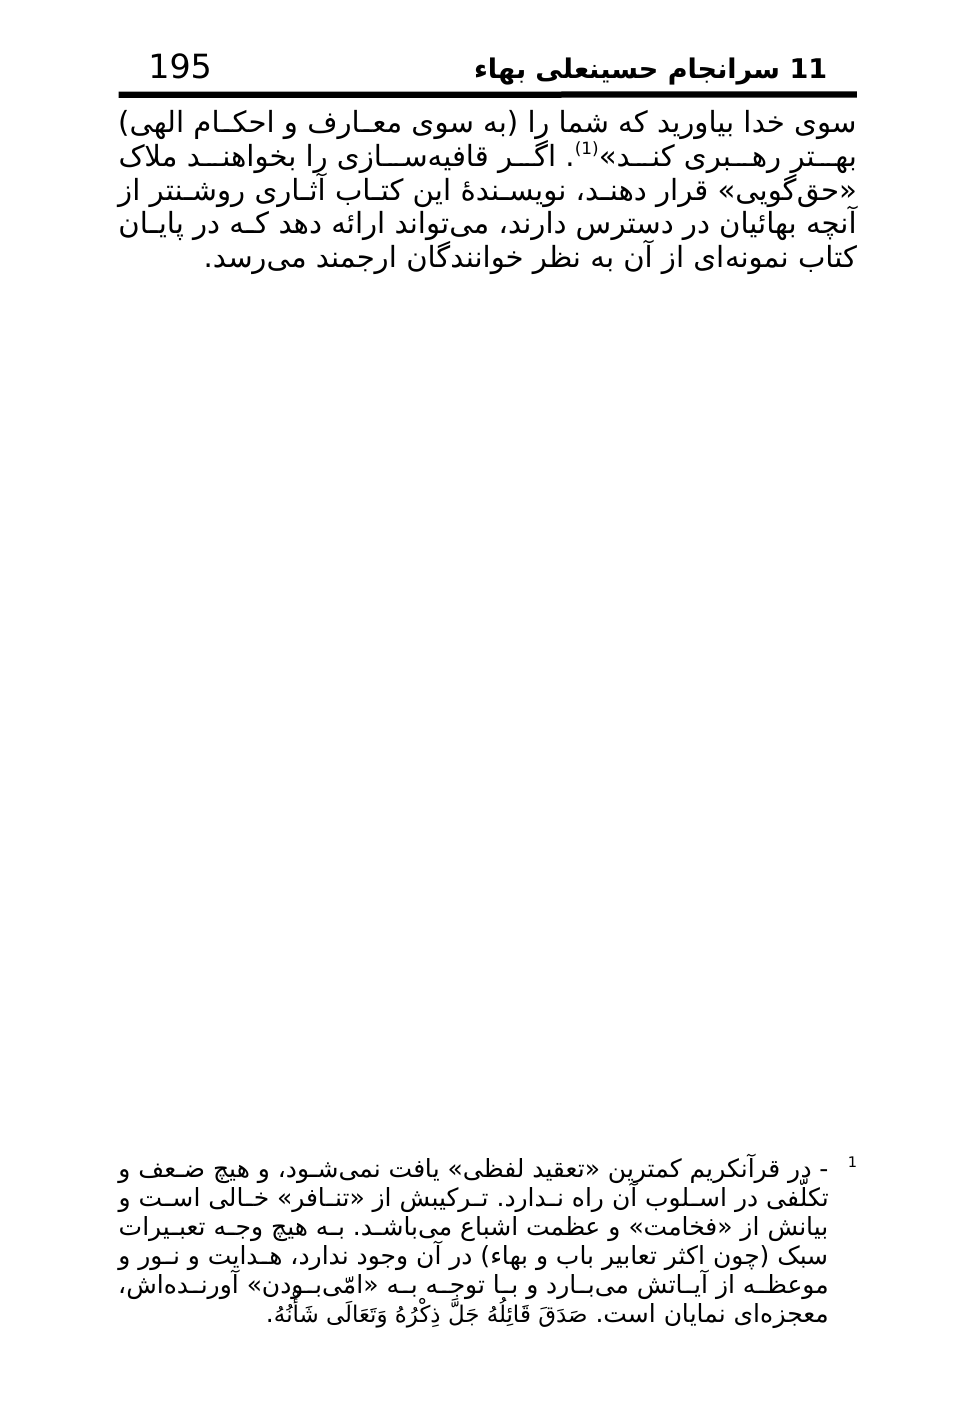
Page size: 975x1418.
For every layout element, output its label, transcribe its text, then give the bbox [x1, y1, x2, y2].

text علاوه بر این، مبلّغان بهایی کلمات مغلوط باب و بهاء را از معجزات پیشوایان‌شان معرّفی می‌کنند، غافل از آن که رسالت پیامبران خدا† بسی والاتر از سجع‌سازی و قافیه‌پردازی بوده است. پیامبران راستین خدا مشعل «هدایت» را به دوش کشیدند و همانند قرآن مجید ندا در دادند که ﴿فَأۡتُواْ بِكِتَٰبٖ مِّنۡ عِندِ ٱللَّهِ هُوَ أَهۡدَىٰ﴾ [القصص:49]. «کتابی از سوی خدا بیاورید که شما را (به سوی معارف و احکام الهی) بهتر رهبری کند»(). اگر قافیه‌سازی را بخواهند ملاک «حق‌گویی» قرار دهند، نویسندۀ این کتاب آثاری روشنتر از آنچه بهائیان در دسترس دارند، می‌تواند ارائه دهد که در پایان کتاب نمونه‌ای از آن به نظر خوانندگان ارجمند می‌رسد. [118, 105, 857, 275]
